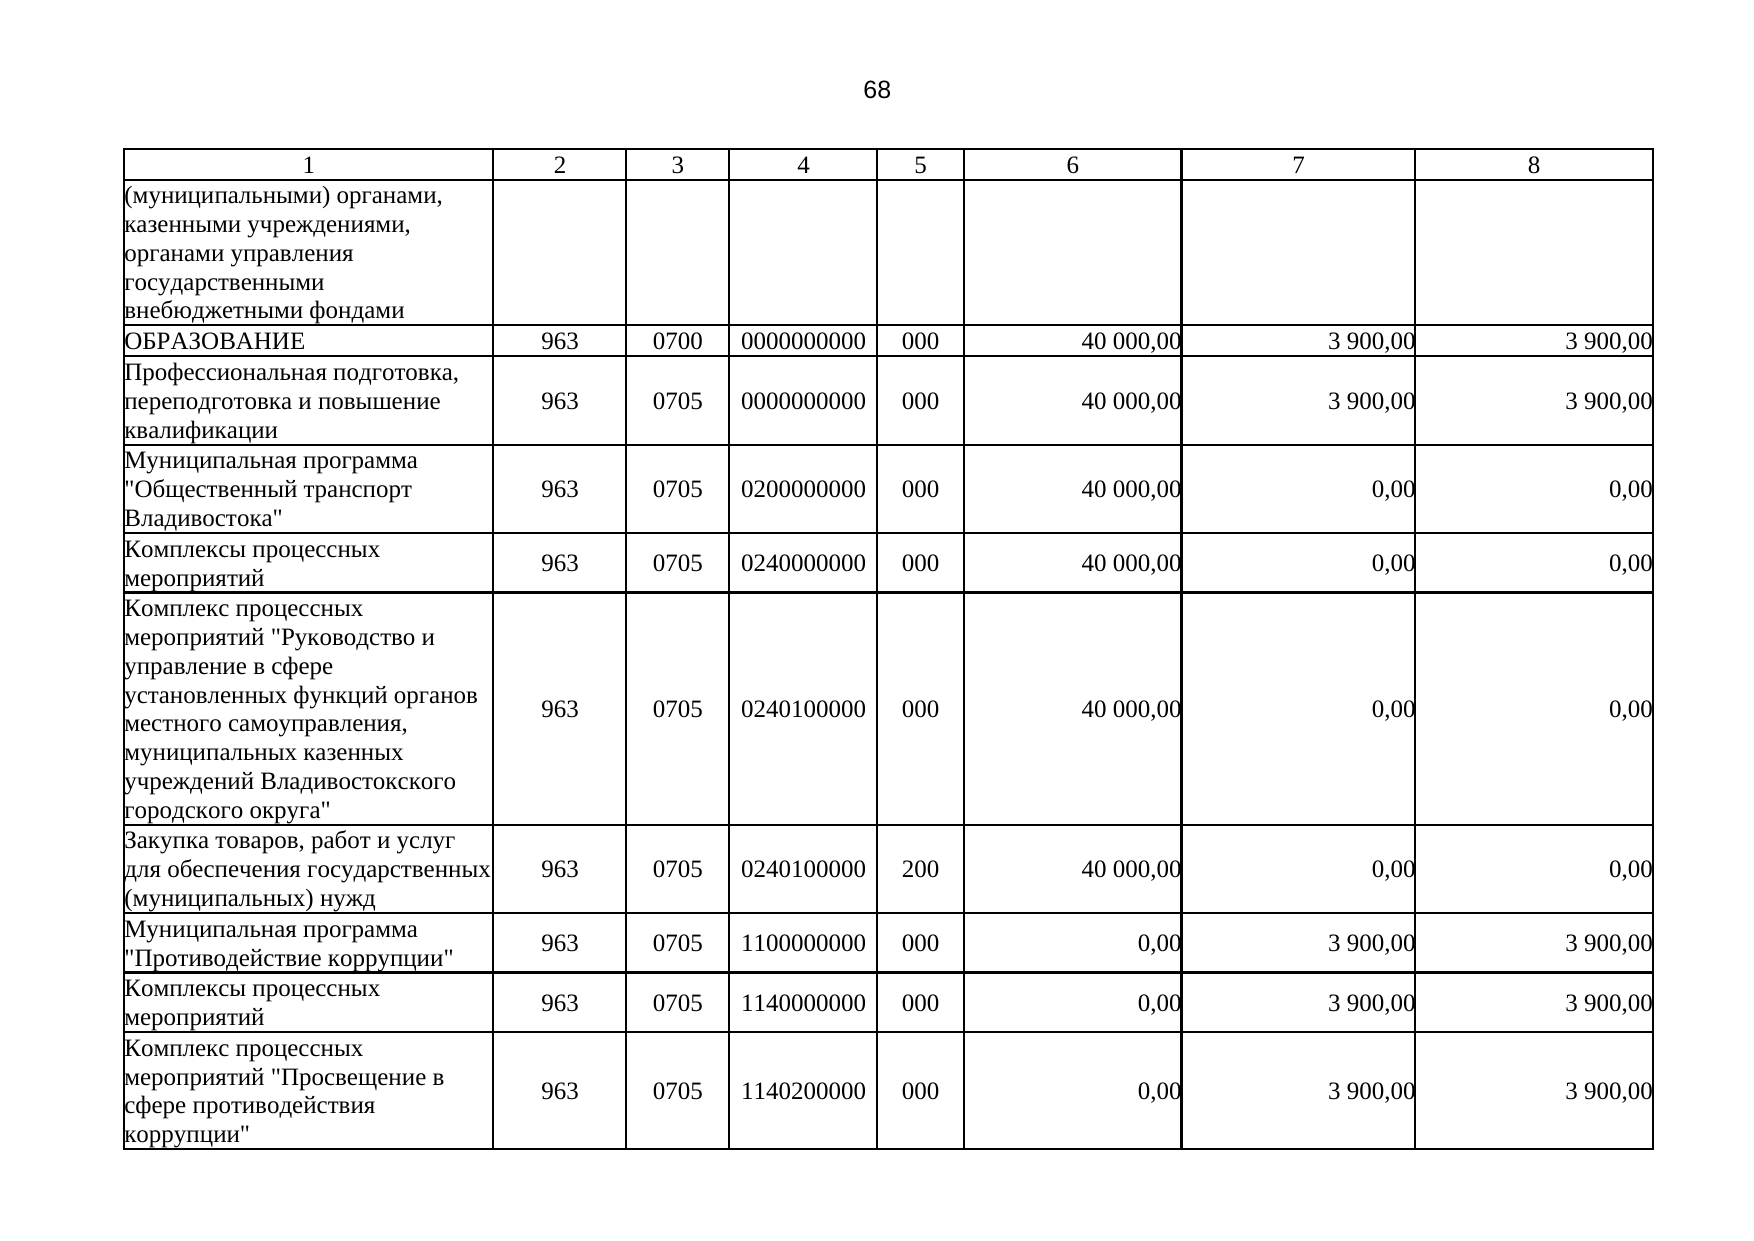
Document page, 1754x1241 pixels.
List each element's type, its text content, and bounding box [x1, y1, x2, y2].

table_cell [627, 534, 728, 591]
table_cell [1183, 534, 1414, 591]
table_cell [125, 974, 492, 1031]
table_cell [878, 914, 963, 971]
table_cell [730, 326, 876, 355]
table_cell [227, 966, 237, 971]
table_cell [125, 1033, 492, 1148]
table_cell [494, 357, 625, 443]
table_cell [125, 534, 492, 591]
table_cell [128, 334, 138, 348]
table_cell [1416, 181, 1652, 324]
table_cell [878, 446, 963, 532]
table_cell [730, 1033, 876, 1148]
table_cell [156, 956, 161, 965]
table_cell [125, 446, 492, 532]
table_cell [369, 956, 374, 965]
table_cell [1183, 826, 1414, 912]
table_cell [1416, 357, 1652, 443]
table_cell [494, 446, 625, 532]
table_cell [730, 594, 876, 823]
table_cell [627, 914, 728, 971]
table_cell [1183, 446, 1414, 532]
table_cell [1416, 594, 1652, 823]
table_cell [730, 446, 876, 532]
table_header 8 [1416, 150, 1652, 178]
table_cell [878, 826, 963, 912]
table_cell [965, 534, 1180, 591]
table_header 2 [494, 150, 625, 178]
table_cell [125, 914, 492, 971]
table_header 6 [965, 150, 1180, 178]
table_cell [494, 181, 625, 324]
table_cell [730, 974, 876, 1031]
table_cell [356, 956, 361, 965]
table_header 7 [1183, 150, 1414, 178]
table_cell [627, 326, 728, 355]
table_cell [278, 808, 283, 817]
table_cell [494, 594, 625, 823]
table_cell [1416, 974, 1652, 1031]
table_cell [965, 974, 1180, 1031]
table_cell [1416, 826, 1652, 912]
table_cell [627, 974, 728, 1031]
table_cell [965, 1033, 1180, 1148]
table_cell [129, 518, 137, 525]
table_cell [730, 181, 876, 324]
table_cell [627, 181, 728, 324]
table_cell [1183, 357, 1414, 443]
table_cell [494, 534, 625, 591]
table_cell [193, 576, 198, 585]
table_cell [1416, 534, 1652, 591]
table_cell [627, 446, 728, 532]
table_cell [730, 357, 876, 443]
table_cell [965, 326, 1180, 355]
table_header 5 [878, 150, 963, 178]
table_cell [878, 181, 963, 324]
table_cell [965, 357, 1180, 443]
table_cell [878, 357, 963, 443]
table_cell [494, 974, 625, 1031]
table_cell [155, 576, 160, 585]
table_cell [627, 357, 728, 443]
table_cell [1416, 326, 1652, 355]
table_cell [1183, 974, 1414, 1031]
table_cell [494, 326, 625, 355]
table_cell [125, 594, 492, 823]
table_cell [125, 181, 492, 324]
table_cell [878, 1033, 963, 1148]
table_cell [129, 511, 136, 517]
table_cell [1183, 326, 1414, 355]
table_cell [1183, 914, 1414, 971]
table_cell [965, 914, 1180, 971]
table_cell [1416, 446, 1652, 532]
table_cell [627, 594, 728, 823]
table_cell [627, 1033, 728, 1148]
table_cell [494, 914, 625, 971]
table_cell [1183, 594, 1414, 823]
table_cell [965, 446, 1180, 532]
table_header 4 [730, 150, 876, 178]
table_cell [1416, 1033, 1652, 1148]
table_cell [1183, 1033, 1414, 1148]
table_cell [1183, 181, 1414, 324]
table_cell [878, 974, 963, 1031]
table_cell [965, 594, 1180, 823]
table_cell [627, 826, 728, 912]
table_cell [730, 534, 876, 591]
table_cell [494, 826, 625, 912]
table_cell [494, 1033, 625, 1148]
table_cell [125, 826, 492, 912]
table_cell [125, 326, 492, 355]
table_header 3 [627, 150, 728, 178]
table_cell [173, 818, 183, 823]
table_header 1 [125, 150, 492, 178]
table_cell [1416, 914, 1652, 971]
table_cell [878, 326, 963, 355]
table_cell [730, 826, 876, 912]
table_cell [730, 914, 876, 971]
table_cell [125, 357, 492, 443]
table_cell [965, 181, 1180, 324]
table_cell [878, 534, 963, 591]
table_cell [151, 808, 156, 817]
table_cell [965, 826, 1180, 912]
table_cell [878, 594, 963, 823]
